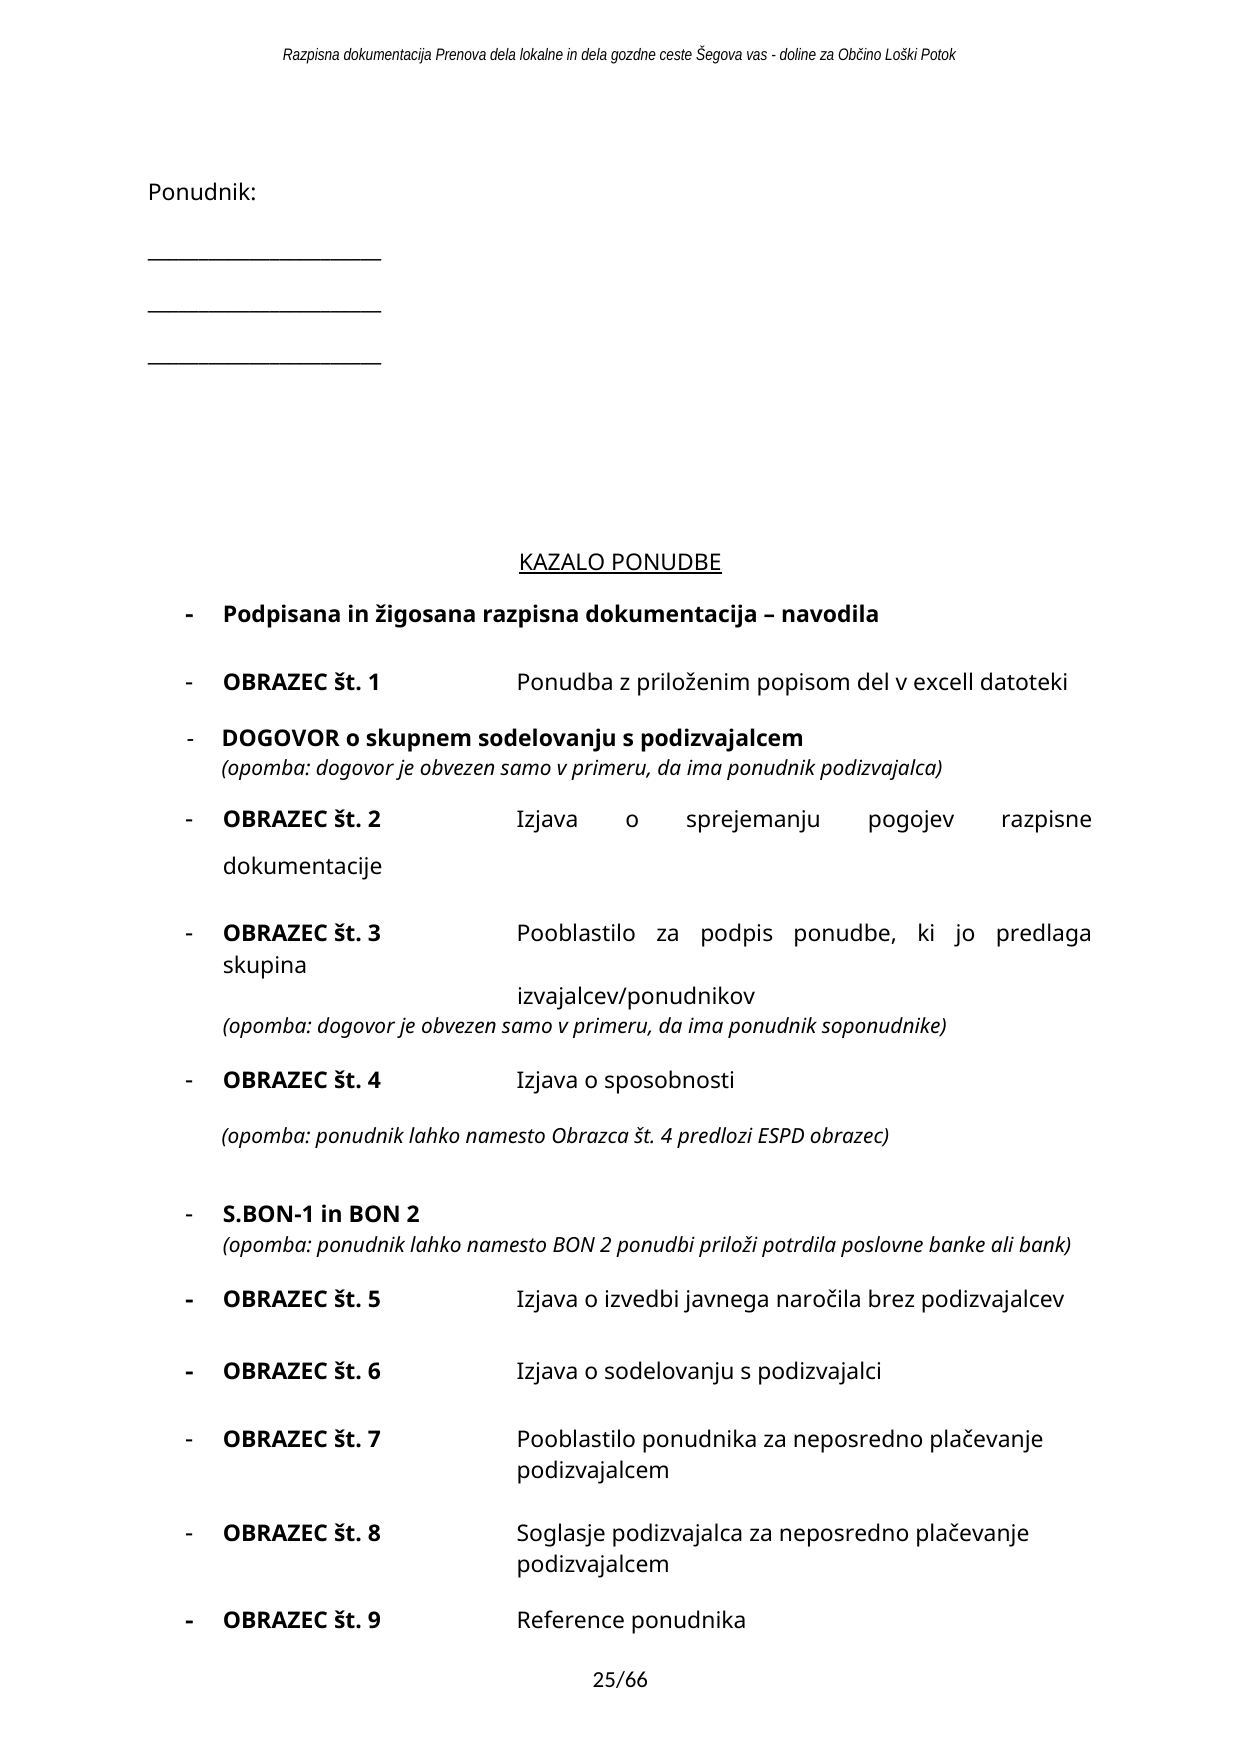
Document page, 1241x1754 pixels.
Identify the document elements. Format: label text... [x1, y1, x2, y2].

list OBRAZEC št. 3 Pooblastilo za podpis ponudbe, ki jo predlaga skupina [185, 917, 1093, 980]
list OBRAZEC št. 2 Izjava o sprejemanju pogojev razpisne dokumentacije [185, 803, 1093, 881]
text _______________________ [148, 337, 1093, 368]
text Ponudnik: [148, 176, 1093, 208]
text izvajalcev/ponudnikov [517, 980, 1093, 1011]
list OBRAZEC št. 5 Izjava o izvedbi javnega naročila brez podizvajalcev [185, 1283, 1093, 1314]
list OBRAZEC št. 1 Ponudba z priloženim popisom del v excell datoteki [185, 665, 1093, 697]
list (opomba: dogovor je obvezen samo v primeru, da ima ponudnik soponudnike) [223, 1011, 1093, 1039]
text _______________________ [148, 285, 1093, 316]
text _______________________ [148, 233, 1093, 264]
list OBRAZEC št. 4 Izjava o sposobnosti [185, 1064, 1093, 1096]
list OBRAZEC št. 7 Pooblastilo ponudnika za neposredno plačevanje [185, 1423, 1093, 1454]
list OBRAZEC št. 6 Izjava o sodelovanju s podizvajalci [185, 1355, 1093, 1386]
text podizvajalcem [406, 1454, 1093, 1485]
list Podpisana in žigosana razpisna dokumentacija – navodila [185, 598, 1093, 629]
list DOGOVOR o skupnem sodelovanju s podizvajalcem (opomba: dogovor je obvezen samo v primeru, da ima ponudnik podizvajalca) [185, 722, 1093, 782]
text (opomba: ponudnik lahko namesto Obrazca št. 4 predlozi ESPD obrazec) [185, 1121, 1093, 1149]
list OBRAZEC št. 9 Reference ponudnika [185, 1604, 1093, 1635]
list (opomba: ponudnik lahko namesto BON 2 ponudbi priloži potrdila poslovne banke ali bank) [223, 1230, 1093, 1258]
list OBRAZEC št. 8 Soglasje podizvajalca za neposredno plačevanje [185, 1516, 1093, 1548]
text podizvajalcem [406, 1548, 1093, 1579]
text KAZALO PONUDBE [148, 546, 1093, 577]
list S.BON-1 in BON 2 [185, 1198, 1093, 1230]
